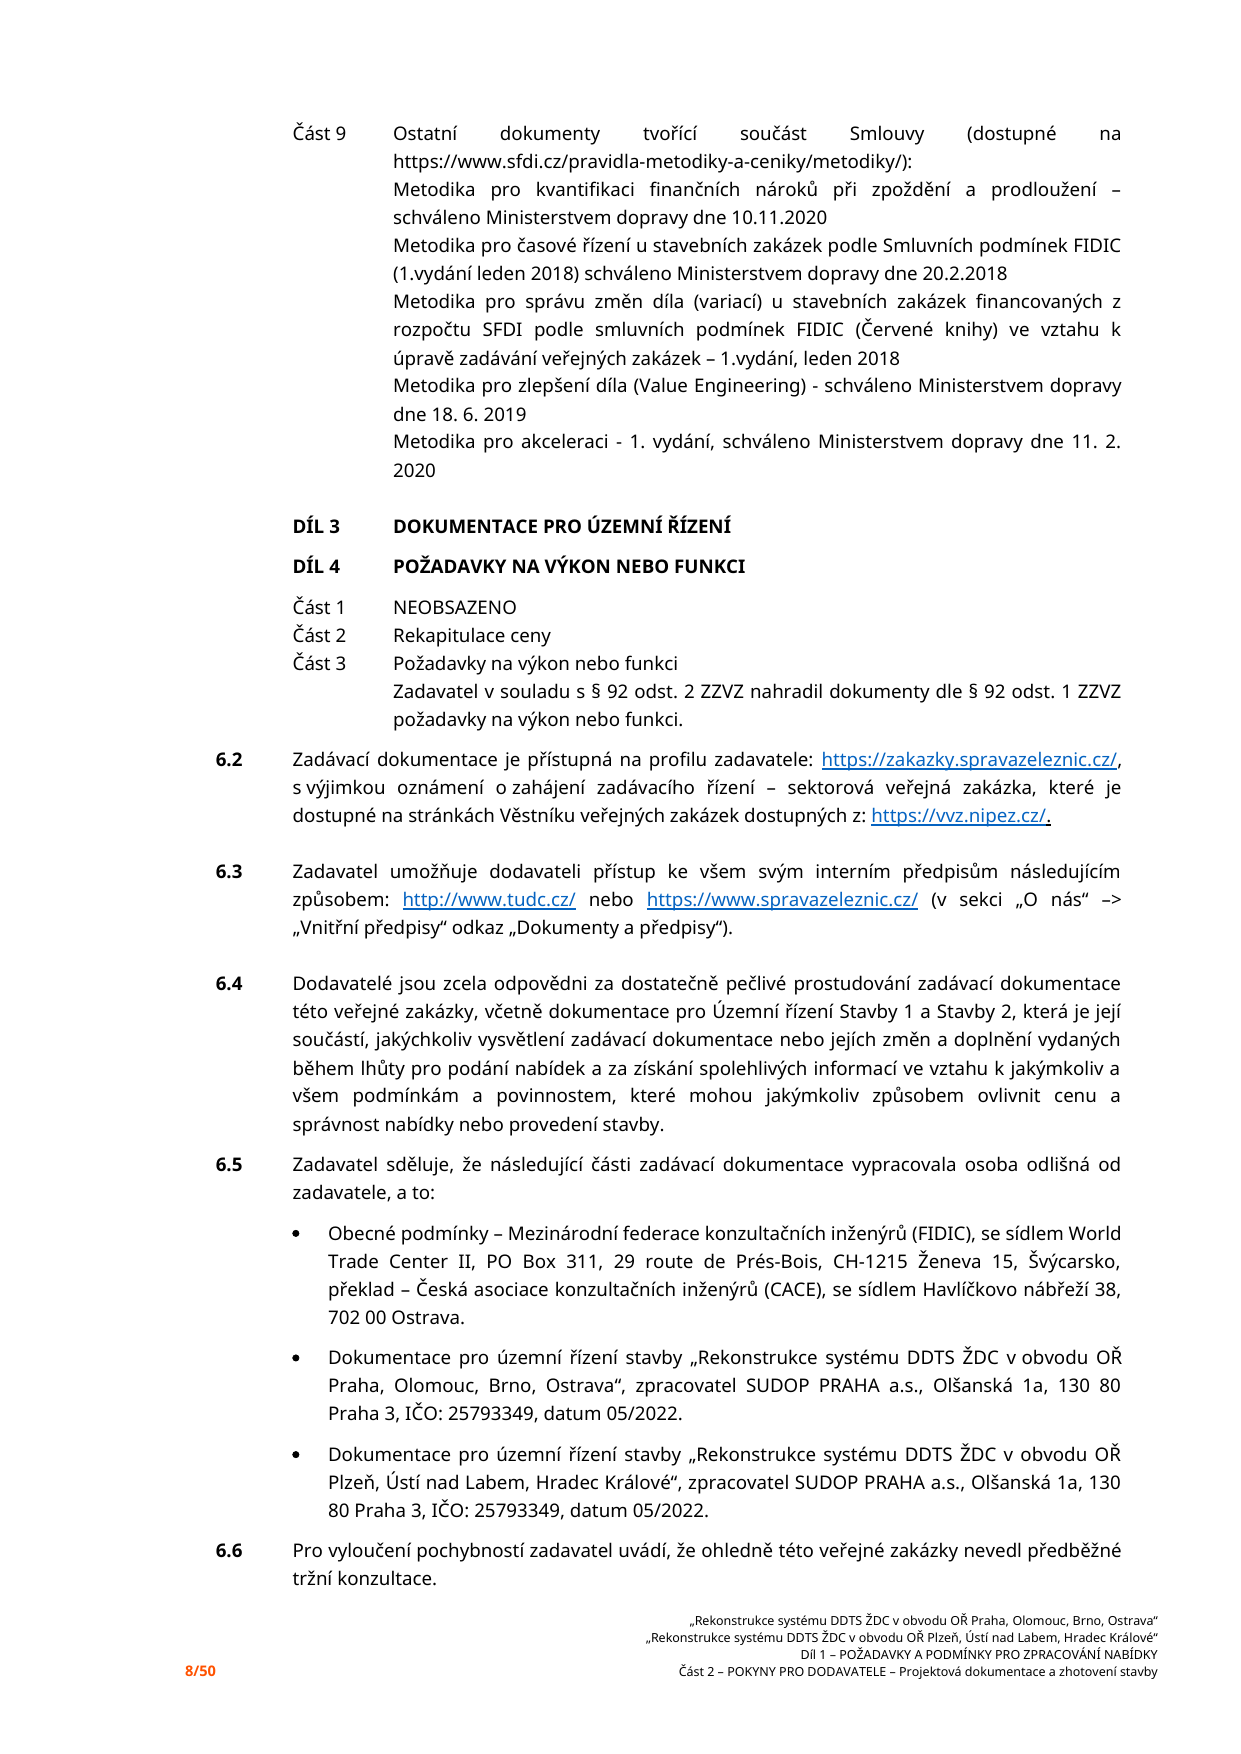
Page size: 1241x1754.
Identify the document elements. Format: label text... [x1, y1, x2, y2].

text DÍL 4 POŽADAVKY NA VÝKON NEBO FUNKCI [292, 553, 1122, 579]
text Část 1 NEOBSAZENO [292, 594, 1122, 619]
text Metodika pro správu změn díla (variací) u stavebních zakázek financovaných z rozpočtu SFDI podle smluvních podmínek FIDIC (Červené knihy) ve vztahu k úpravě zadávání veřejných zakázek – 1.vydání, leden 2018 [292, 289, 1122, 370]
text Metodika pro akceleraci - 1. vydání, schváleno Ministerstvem dopravy dne 11. 2. 2020 [292, 429, 1122, 482]
text Dokumentace pro územní řízení stavby „Rekonstrukce systému DDTS ŽDC v obvodu OŘ Praha, Olomouc, Brno, Ostrava“, zpracovatel SUDOP PRAHA a.s., Olšanská 1a, 130 80 Praha 3, IČO: 25793349, datum 05/2022. [292, 1344, 1122, 1426]
text Metodika pro časové řízení u stavebních zakázek podle Smluvních podmínek FIDIC (1.vydání leden 2018) schváleno Ministerstvem dopravy dne 20.2.2018 [292, 233, 1122, 286]
text Zadavatel v souladu s § 92 odst. 2 ZZVZ nahradil dokumenty dle § 92 odst. 1 ZZVZ požadavky na výkon nebo funkci. [292, 678, 1122, 732]
text Část 9 Ostatní dokumenty tvořící součást Smlouvy (dostupné na https://www.sfdi.cz/pravidla-metodiky-a-ceniky/metodiky/): [292, 121, 1122, 174]
text Zadavatel umožňuje dodavateli přístup ke všem svým interním předpisům následujícím způsobem: http://www.tudc.cz/ nebo https://www.spravazeleznic.cz/ (v sekci „O nás“ –> „Vnitřní předpisy“ odkaz „Dokumenty a předpisy“). [216, 859, 1122, 940]
text Zadavatel sděluje, že následující části zadávací dokumentace vypracovala osoba odlišná od zadavatele, a to: [216, 1151, 1122, 1205]
text Obecné podmínky – Mezinárodní federace konzultačních inženýrů (FIDIC), se sídlem World Trade Center II, PO Box 311, 29 route de Prés-Bois, CH-1215 Ženeva 15, Švýcarsko, překlad – Česká asociace konzultačních inženýrů (CACE), se sídlem Havlíčkovo nábřeží 38, 702 00 Ostrava. [292, 1220, 1122, 1329]
text Část 2 Rekapitulace ceny [292, 622, 1122, 647]
text DÍL 3 DOKUMENTACE PRO ÚZEMNÍ ŘÍZENÍ [292, 513, 1122, 538]
text Metodika pro kvantifikaci finančních nároků při zpoždění a prodloužení – schváleno Ministerstvem dopravy dne 10.11.2020 [292, 177, 1122, 230]
text Zadávací dokumentace je přístupná na profilu zadavatele: https://zakazky.spravazeleznic.cz/, s výjimkou oznámení o zahájení zadávacího řízení – sektorová veřejná zakázka, které je dostupné na stránkách Věstníku veřejných zakázek dostupných z: https://vvz.nipez.cz/. [216, 747, 1122, 828]
text Metodika pro zlepšení díla (Value Engineering) - schváleno Ministerstvem dopravy dne 18. 6. 2019 [292, 373, 1122, 426]
text Dodavatelé jsou zcela odpovědni za dostatečně pečlivé prostudování zadávací dokumentace této veřejné zakázky, včetně dokumentace pro Územní řízení Stavby 1 a Stavby 2, která je její součástí, jakýchkoliv vysvětlení zadávací dokumentace nebo jejích změn a doplnění vydaných během lhůty pro podání nabídek a za získání spolehlivých informací ve vztahu k jakýmkoliv a všem podmínkám a povinnostem, které mohou jakýmkoliv způsobem ovlivnit cenu a správnost nabídky nebo provedení stavby. [216, 971, 1122, 1136]
text Dokumentace pro územní řízení stavby „Rekonstrukce systému DDTS ŽDC v obvodu OŘ Plzeň, Ústí nad Labem, Hradec Králové“, zpracovatel SUDOP PRAHA a.s., Olšanská 1a, 130 80 Praha 3, IČO: 25793349, datum 05/2022. [292, 1441, 1122, 1523]
text Pro vyloučení pochybností zadavatel uvádí, že ohledně této veřejné zakázky nevedl předběžné tržní konzultace. [216, 1538, 1122, 1591]
text Část 3 Požadavky na výkon nebo funkci [292, 650, 1122, 676]
